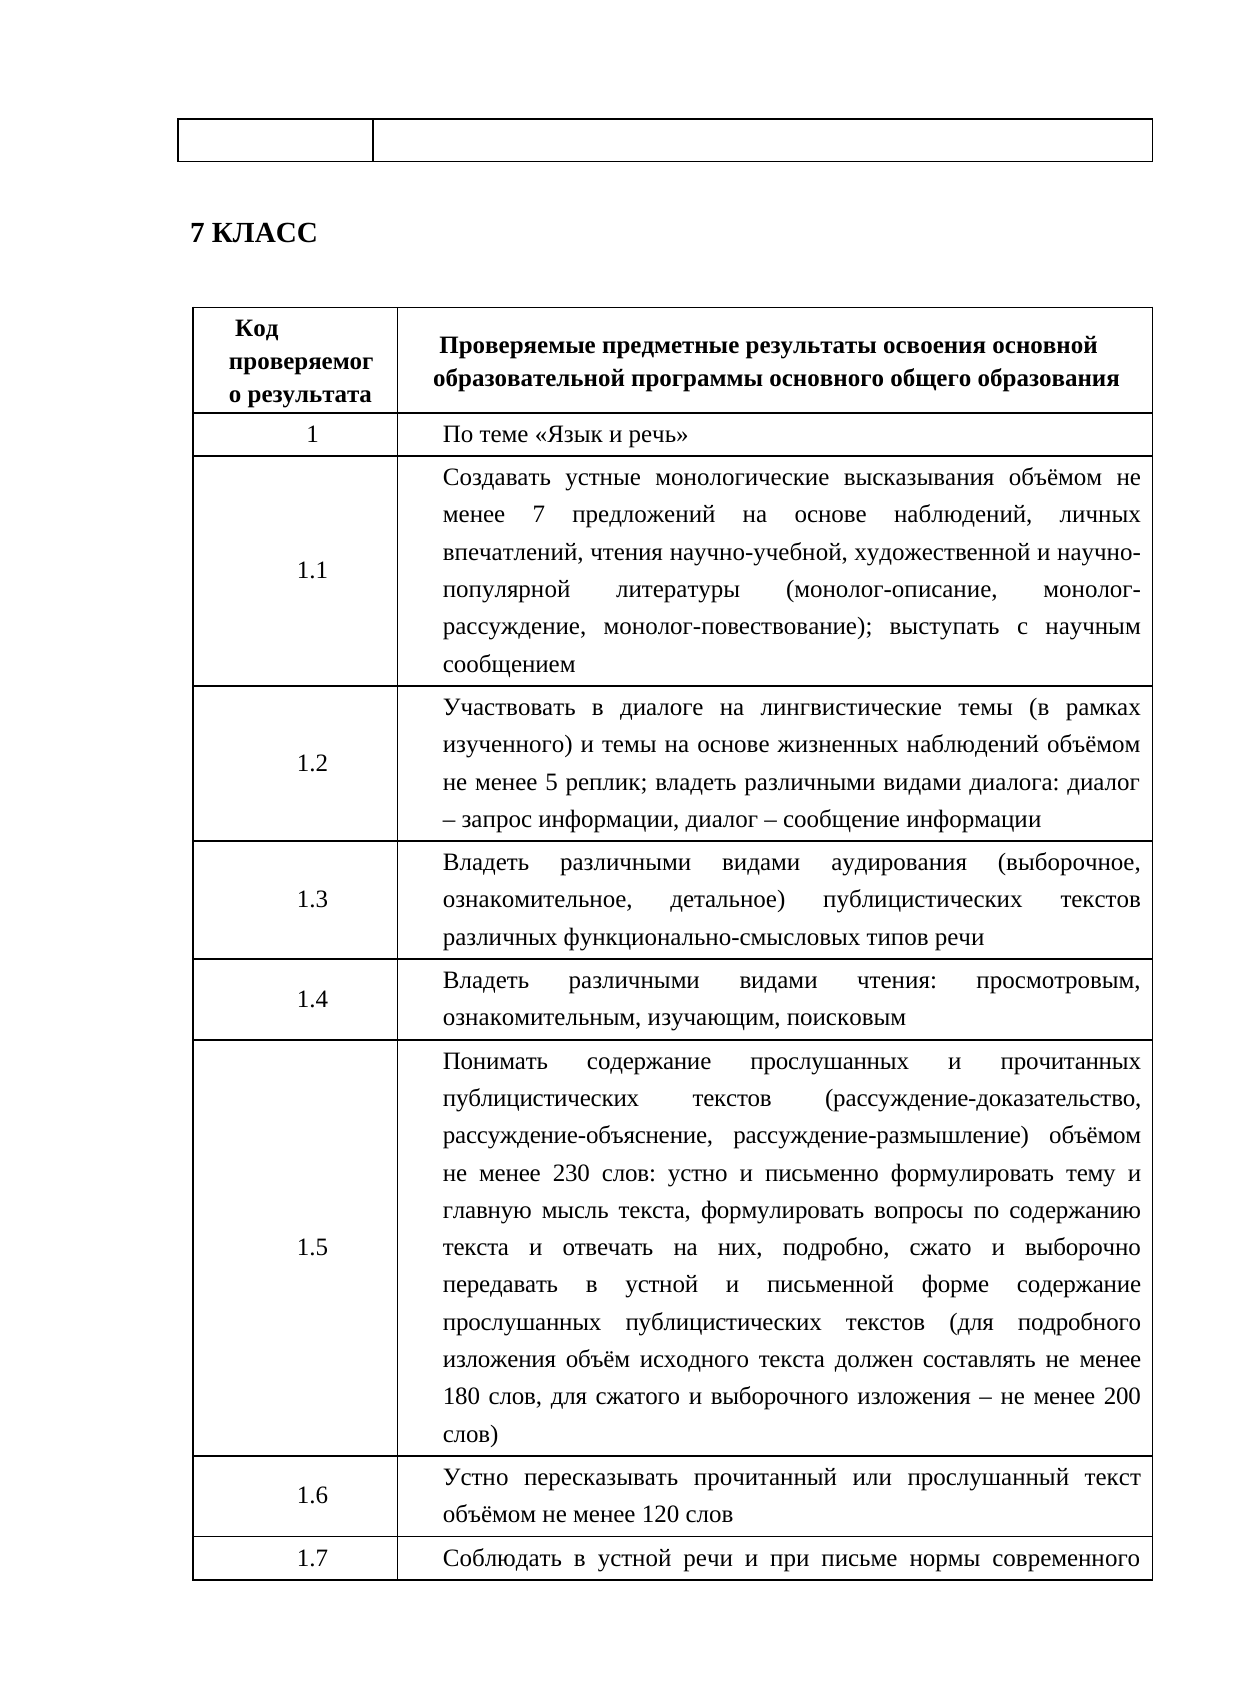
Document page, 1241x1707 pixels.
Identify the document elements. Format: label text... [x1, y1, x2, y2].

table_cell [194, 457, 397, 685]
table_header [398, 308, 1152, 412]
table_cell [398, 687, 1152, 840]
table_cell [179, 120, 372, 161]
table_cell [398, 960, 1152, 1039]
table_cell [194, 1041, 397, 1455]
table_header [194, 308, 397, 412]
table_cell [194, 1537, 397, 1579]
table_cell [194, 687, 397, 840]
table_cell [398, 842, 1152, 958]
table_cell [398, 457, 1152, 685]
text 7 КЛАСС [190, 215, 1152, 249]
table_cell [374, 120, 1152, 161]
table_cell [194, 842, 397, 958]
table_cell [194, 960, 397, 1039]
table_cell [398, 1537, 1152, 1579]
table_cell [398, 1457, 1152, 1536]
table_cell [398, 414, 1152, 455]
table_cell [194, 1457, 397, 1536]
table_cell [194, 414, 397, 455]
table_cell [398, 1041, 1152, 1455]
